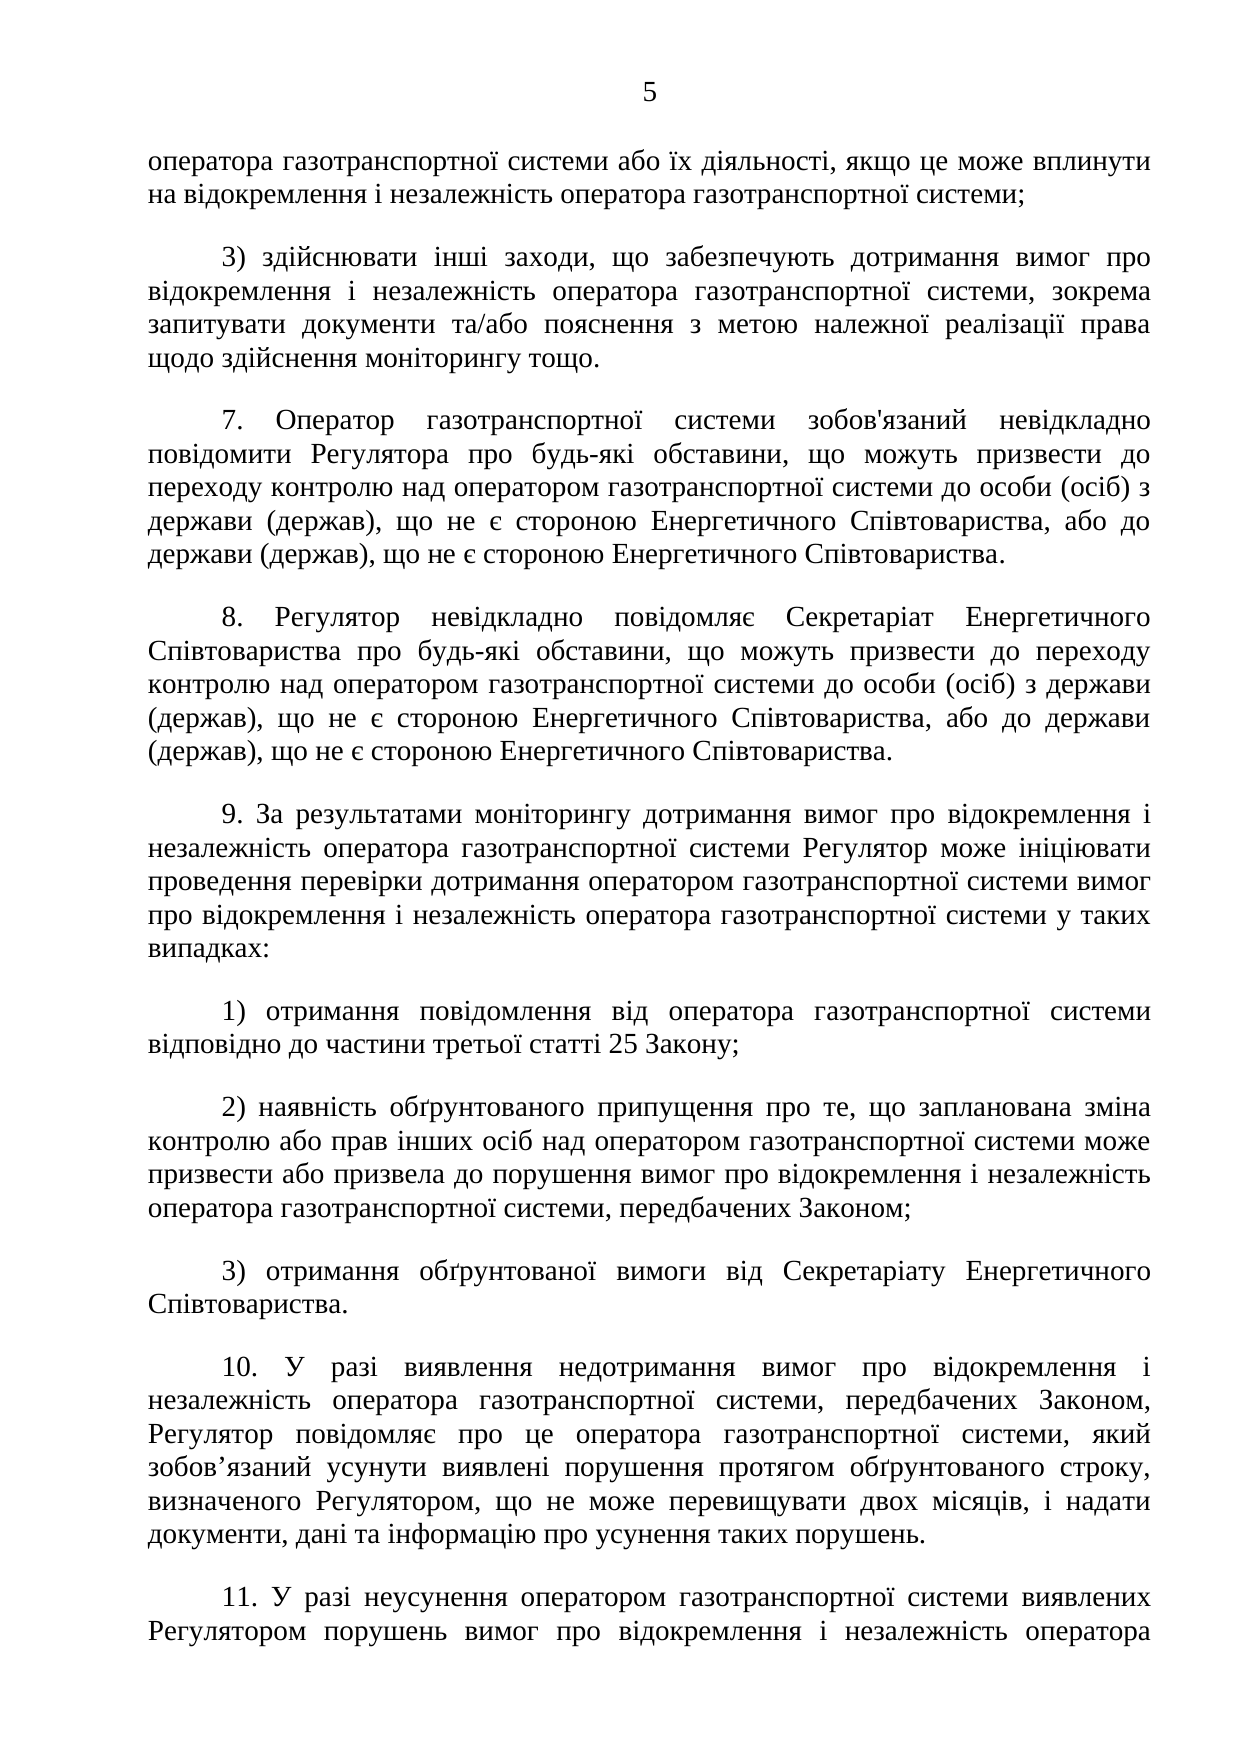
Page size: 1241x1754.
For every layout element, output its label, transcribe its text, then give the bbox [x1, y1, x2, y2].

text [148, 1579, 1152, 1646]
text 7. Оператор газотранспортної системи зобов'язаний невідкладно повідомити Регулятора про будь-які обставини, що можуть призвести до переходу контролю над оператором газотранспортної системи до особи (осіб) з держави (держав), що не є стороною Енергетичного Співтовариства, або до держави (держав), що не є стороною Енергетичного Співтовариства. [148, 402, 1152, 570]
text 9. За результатами моніторингу дотримання вимог про відокремлення і незалежність оператора газотранспортної системи Регулятор може ініціювати проведення перевірки дотримання оператором газотранспортної системи вимог про відокремлення і незалежність оператора газотранспортної системи у таких випадках: [148, 796, 1152, 964]
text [148, 143, 1152, 210]
text 2) наявність обґрунтованого припущення про те, що запланована зміна контролю або прав інших осіб над оператором газотранспортної системи може призвести або призвела до порушення вимог про відокремлення і незалежність оператора газотранспортної системи, передбачених Законом; [148, 1089, 1152, 1223]
text 3) отримання обґрунтованої вимоги від Секретаріату Енергетичного Співтовариства. [148, 1253, 1152, 1320]
text 3) здійснювати інші заходи, що забезпечують дотримання вимог про відокремлення і незалежність оператора газотранспортної системи, зокрема запитувати документи та/або пояснення з метою належної реалізації права щодо здійснення моніторингу тощо. [148, 239, 1152, 373]
text 10. У разі виявлення недотримання вимог про відокремлення і незалежність оператора газотранспортної системи, передбачених Законом, Регулятор повідомляє про це оператора газотранспортної системи, який зобов’язаний усунути виявлені порушення протягом обґрунтованого строку, визначеного Регулятором, що не може перевищувати двох місяців, і надати документи, дані та інформацію про усунення таких порушень. [148, 1349, 1152, 1550]
text 8. Регулятор невідкладно повідомляє Секретаріат Енергетичного Співтовариства про будь-які обставини, що можуть призвести до переходу контролю над оператором газотранспортної системи до особи (осіб) з держави (держав), що не є стороною Енергетичного Співтовариства, або до держави (держав), що не є стороною Енергетичного Співтовариства. [148, 599, 1152, 767]
text 1) отримання повідомлення від оператора газотранспортної системи відповідно до частини третьої статті 25 Закону; [148, 993, 1152, 1060]
